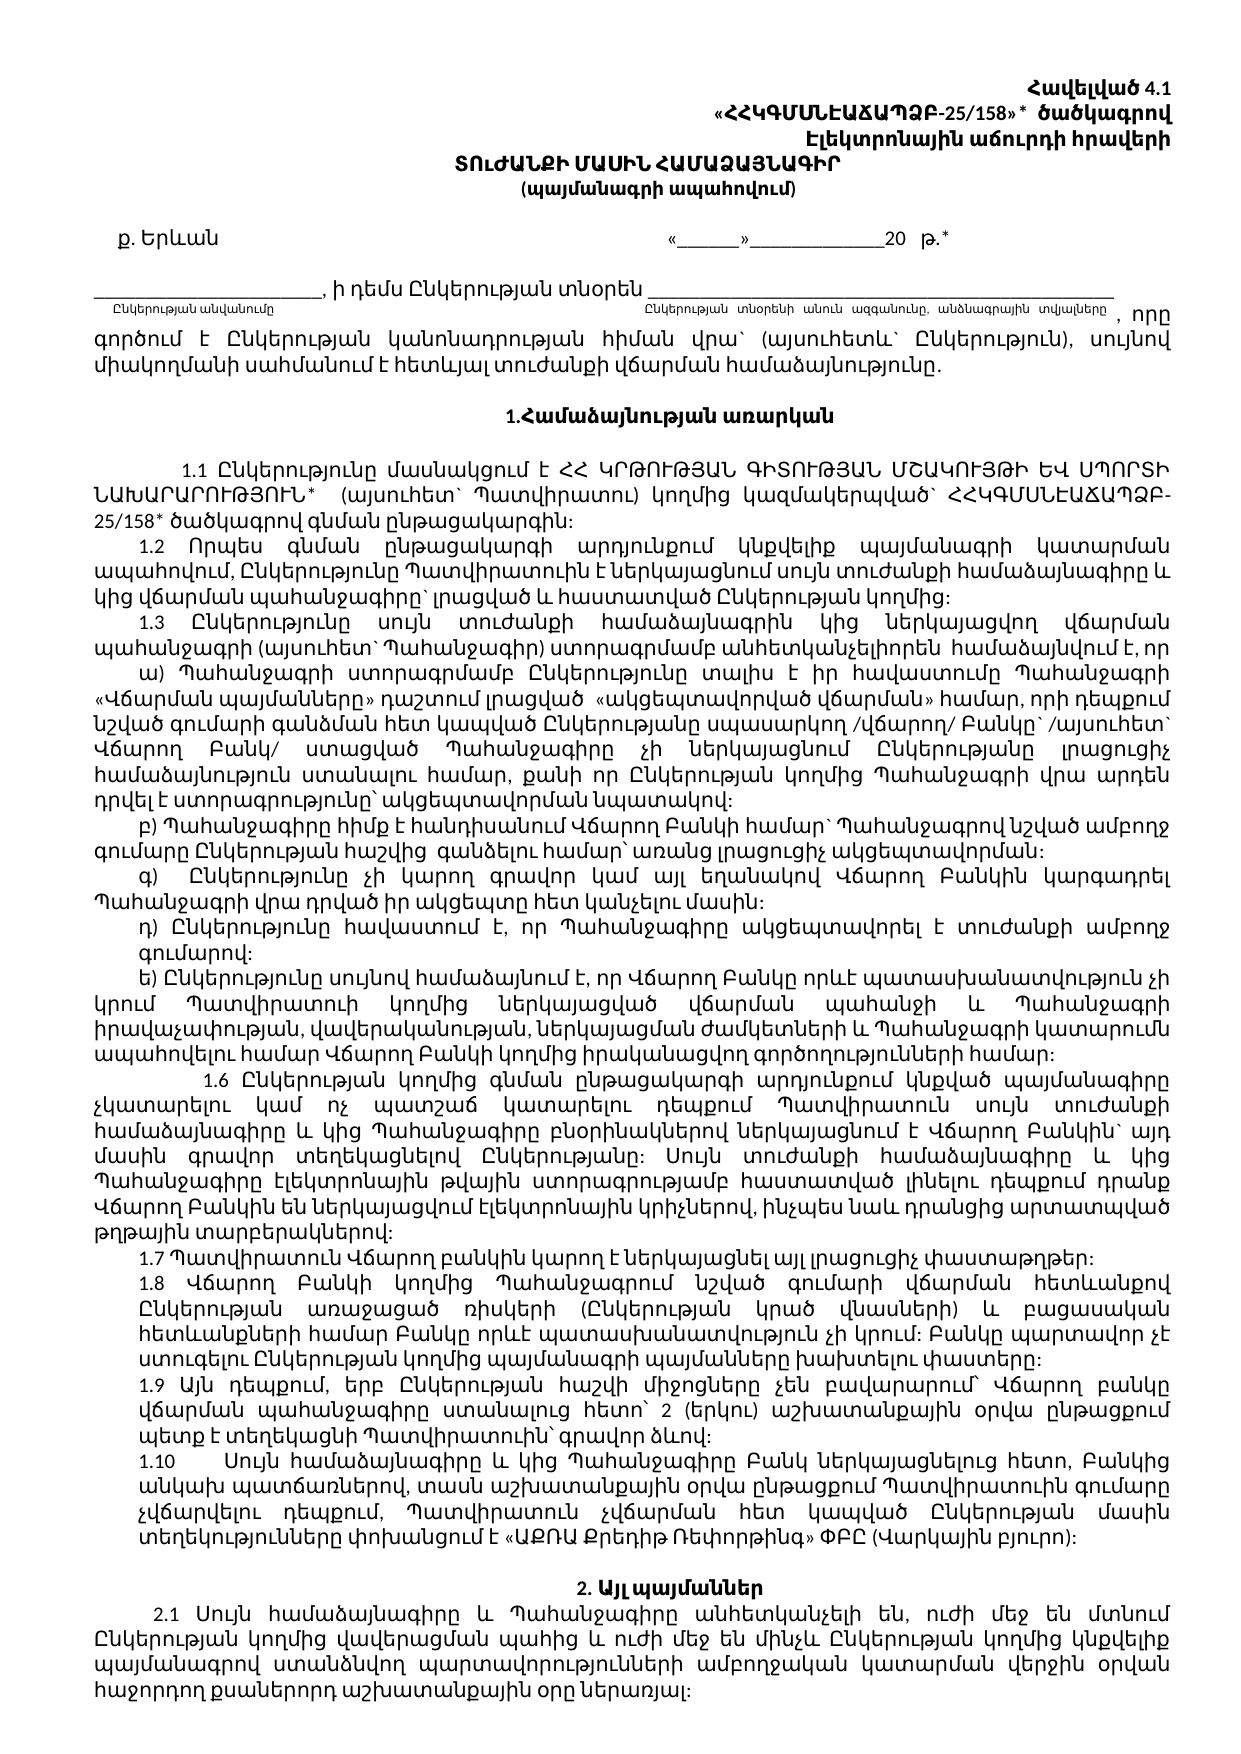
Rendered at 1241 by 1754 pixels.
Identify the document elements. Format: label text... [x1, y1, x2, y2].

text Էլեկտրոնային աճուրդի հրավերի [94, 126, 1171, 151]
text 1.1 Ընկերությունը մասնակցում է ՀՀ ԿՐԹՈՒԹՅԱՆ ԳԻՏՈՒԹՅԱՆ ՄՇԱԿՈՒՅԹԻ ԵՎ ՍՊՈՐՏԻ ՆԱԽԱՐԱՐՈՒԹՅՈՒՆ* (այսուհետ` Պատվիրատու) կողմից կազմակերպված` ՀՀԿԳՄՍՆԷԱՃԱՊՁԲ-25/158* ծածկագրով գնման ընթացակարգին: [94, 457, 1171, 533]
text ք. Երևան «______»_____________20 թ.* [94, 225, 1171, 250]
text բ) Պահանջագիրը հիմք է հանդիսանում Վճարող Բանկի համար` Պահանջագրով նշված ամբողջ գումարը Ընկերության հաշվից գանձելու համար՝ առանց լրացուցիչ ակցեպտավորման: [94, 813, 1171, 864]
text 1.6 Ընկերության կողմից գնման ընթացակարգի արդյունքում կնքված պայմանագիրը չկատարելու կամ ոչ պատշաճ կատարելու դեպքում Պատվիրատուն սույն տուժանքի համաձայնագիրը և կից Պահանջագիրը բնօրինակներով ներկայացնում է Վճարող Բանկին` այդ մասին գրավոր տեղեկացնելով Ընկերությանը: Սույն տուժանքի համաձայնագիրը և կից Պահանջագիրը էլեկտրոնային թվային ստորագրությամբ հաստատված լինելու դեպքում դրանք Վճարող Բանկին են ներկայացվում էլեկտրոնային կրիչներով, ինչպես նաև դրանցից արտատպված թղթային տարբերակներով: [94, 1067, 1171, 1245]
text 1.2 Որպես գնման ընթացակարգի արդյունքում կնքվելիք պայմանագրի կատարման ապահովում, Ընկերությունը Պատվիրատուին է ներկայացնում սույն տուժանքի համաձայնագիրը և կից վճարման պահանջագիրը` լրացված և հաստատված Ընկերության կողմից: [94, 533, 1171, 609]
text դ) Ընկերությունը հավաստում է, որ Պահանջագիրը ակցեպտավորել է տուժանքի ամբողջ գումարով: [138, 914, 1171, 965]
text ՏՈւԺԱՆՔԻ ՄԱՍԻՆ ՀԱՄԱՁԱՅՆԱԳԻՐ [94, 151, 1171, 177]
text ե) Ընկերությունը սույնով համաձայնում է, որ Վճարող Բանկը որևէ պատասխանատվություն չի կրում Պատվիրատուի կողմից ներկայացված վճարման պահանջի և Պահանջագրի իրավաչափության, վավերականության, ներկայացման ժամկետների և Պահանջագրի կատարումն ապահովելու համար Վճարող Բանկի կողմից իրականացվող գործողությունների համար: [94, 965, 1171, 1067]
text ա) Պահանջագրի ստորագրմամբ Ընկերությունը տալիս է իր հավաստումը Պահանջագրի «Վճարման պայմանները» դաշտում լրացված «ակցեպտավորված վճարման» համար, որի դեպքում նշված գումարի գանձման հետ կապված Ընկերությանը սպասարկող /վճարող/ Բանկը` /այսուհետ` Վճարող Բանկ/ ստացված Պահանջագիրը չի ներկայացնում Ընկերությանը լրացուցիչ համաձայնություն ստանալու համար, քանի որ Ընկերության կողմից Պահանջագրի վրա արդեն դրվել է ստորագրությունը՝ ակցեպտավորման նպատակով: [94, 660, 1171, 813]
text 1.9 Այն դեպքում, երբ Ընկերության հաշվի միջոցները չեն բավարարում՝ Վճարող բանկը վճարման պահանջագիրը ստանալուց հետո՝ 2 (երկու) աշխատանքային օրվա ընթացքում պետք է տեղեկացնի Պատվիրատուին՝ գրավոր ձևով: [138, 1372, 1171, 1448]
text 1.10 Սույն համաձայնագիրը և կից Պահանջագիրը Բանկ ներկայացնելուց հետո, Բանկից անկախ պատճառներով, տասն աշխատանքային օրվա ընթացքում Պատվիրատուին գումարը չվճարվելու դեպքում, Պատվիրատուն չվճարման հետ կապված Ընկերության մասին տեղեկությունները փոխանցում է «ԱՔՌԱ Քրեդիթ Ռեփորթինգ» ՓԲԸ (Վարկային բյուրո): [138, 1448, 1171, 1550]
text 2.1 Սույն համաձայնագիրը և Պահանջագիրը անհետկանչելի են, ուժի մեջ են մտնում Ընկերության կողմից վավերացման պահից և ուժի մեջ են մինչև Ընկերության կողմից կնքվելիք պայմանագրով ստանձնվող պարտավորությունների ամբողջական կատարման վերջին օրվան հաջորդող քսաներորդ աշխատանքային օրը ներառյալ: [94, 1601, 1171, 1702]
text «ՀՀԿԳՄՍՆԷԱՃԱՊՁԲ-25/158»* ծածկագրով [94, 100, 1171, 126]
text գ) Ընկերությունը չի կարող գրավոր կամ այլ եղանակով Վճարող Բանկին կարգադրել Պահանջագրի վրա դրված իր ակցեպտը հետ կանչելու մասին: [94, 864, 1171, 914]
text (պայմանագրի ապահովում) [94, 177, 1171, 199]
text 1.Համաձայնության առարկան [169, 403, 1171, 428]
text 1.8 Վճարող Բանկի կողմից Պահանջագրում նշված գումարի վճարման հետևանքով Ընկերության առաջացած ռիսկերի (Ընկերության կրած վնասների) և բացասական հետևանքների համար Բանկը որևէ պատասխանատվություն չի կրում: Բանկը պարտավոր չէ ստուգելու Ընկերության կողմից պայմանագրի պայմանները խախտելու փաստերը: [138, 1270, 1171, 1372]
text ______________________, ի դեմս Ընկերության տնօրեն _____________________________________________ [94, 276, 1171, 301]
text 1.3 Ընկերությունը սույն տուժանքի համաձայնագրին կից ներկայացվող վճարման պահանջագրի (այսուհետ` Պահանջագիր) ստորագրմամբ անհետկանչելիորեն համաձայնվում է, որ [94, 609, 1171, 660]
text Հավելված 4.1 [94, 75, 1171, 100]
text 1.7 Պատվիրատուն Վճարող բանկին կարող է ներկայացնել այլ լրացուցիչ փաստաթղթեր: [138, 1245, 1171, 1270]
text Ընկերության անվանումը Ընկերության տնօրենի անուն ազգանունը, անձնագրային տվյալները , որը գործում է Ընկերության կանոնադրության հիման վրա` (այսուհետև` Ընկերություն), սույնով միակողմանի սահմանում է հետևյալ տուժանքի վճարման համաձայնությունը. [94, 301, 1171, 377]
text 2. Այլ պայմաններ [169, 1575, 1171, 1601]
